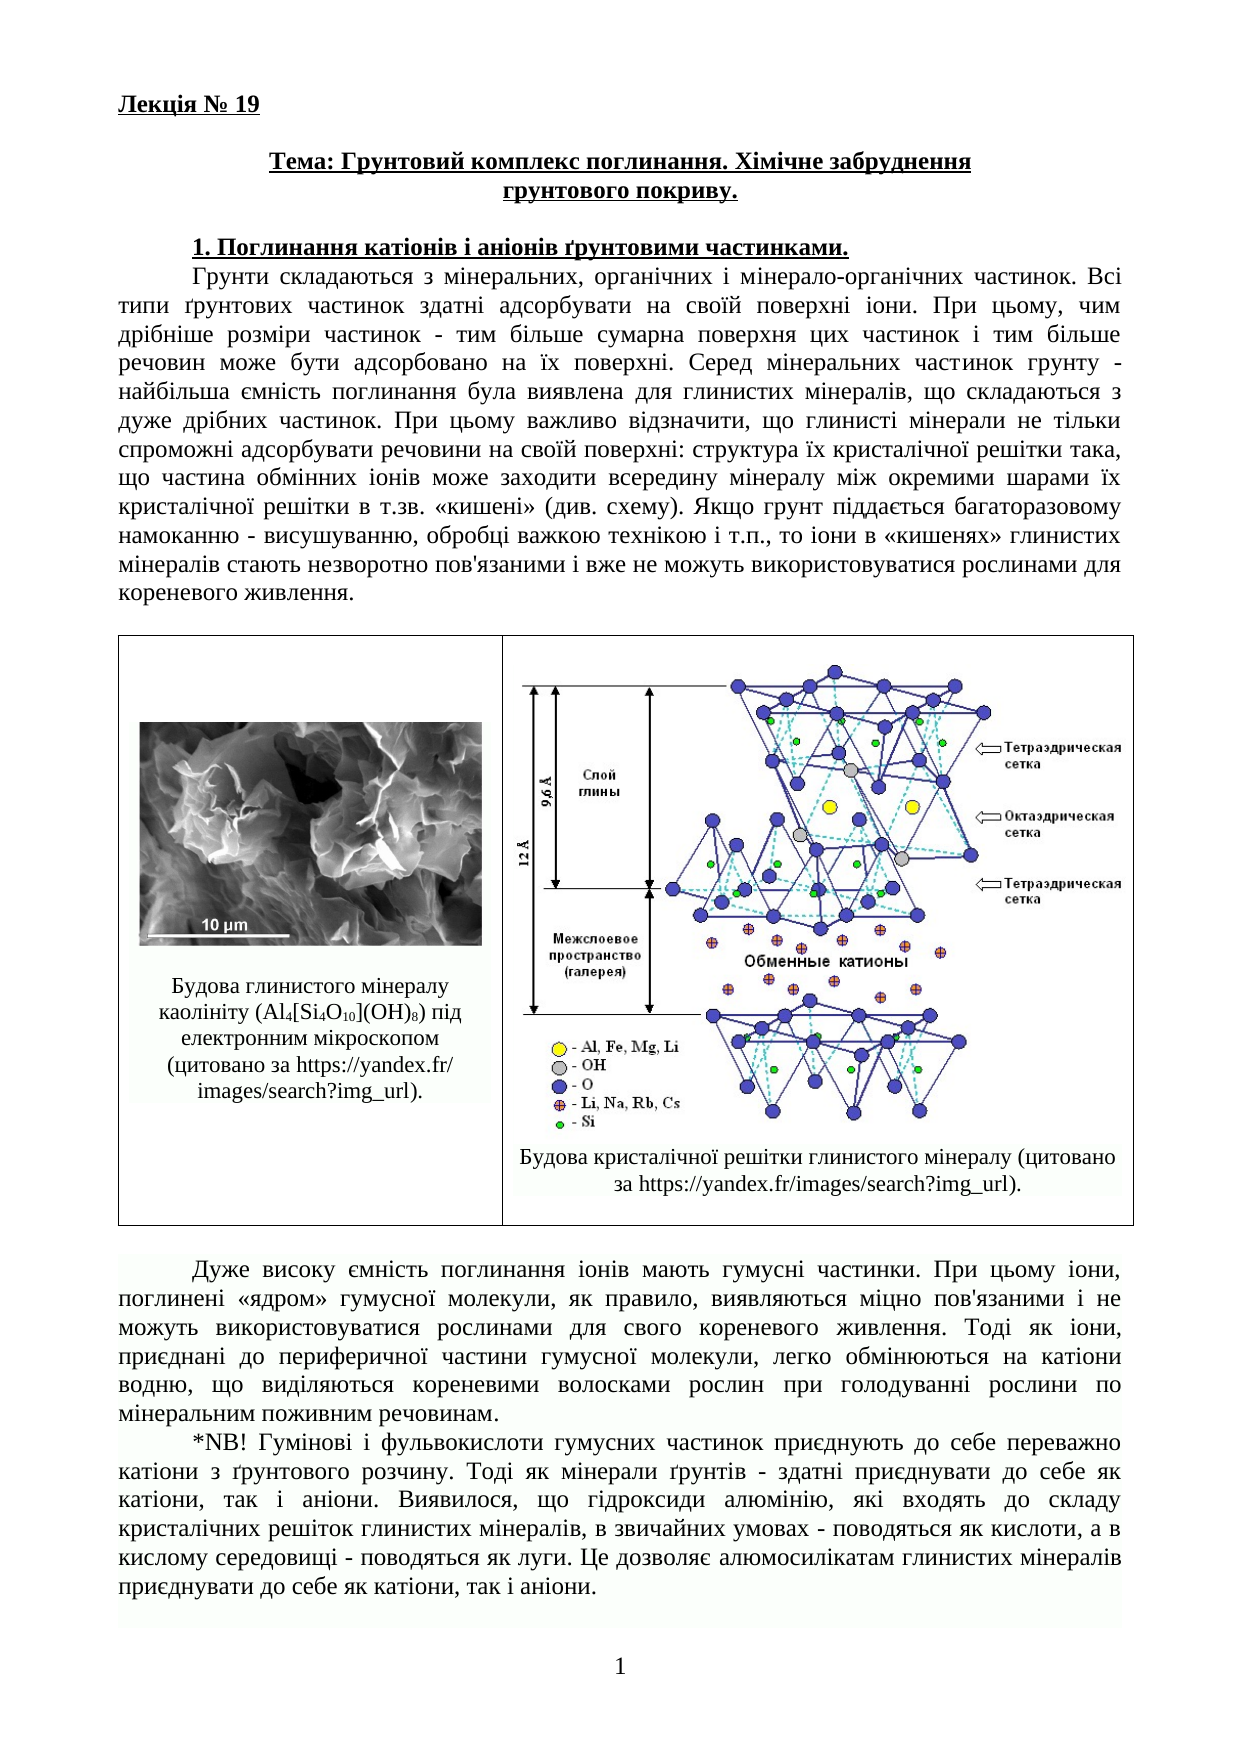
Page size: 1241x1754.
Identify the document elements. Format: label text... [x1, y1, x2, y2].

text Тема: Грунтовий комплекс поглинання. Хімічне забруднення [118, 146, 1122, 175]
text Лекція № 19 [118, 89, 1122, 117]
picture [137, 722, 484, 946]
text Грунти складаються з мінеральних, органічних і мінерало-органічних частинок. Всі типи ґрунтових частинок здатні адсорбувати на своїй поверхні іони. При цьому, чим дрібніше розміри частинок - тим більше сумарна поверхня цих частинок і тим більше речовин може бути адсорбовано на їх поверхні. Серед мінеральних частинок грунту - найбільша ємність поглинання була виявлена ​​для глинистих мінералів, що складаються з дуже дрібних частинок. При цьому важливо відзначити, що глинисті мінерали не тільки спроможні адсорбувати речовини на своїй поверхні: структура їх кристалічної решітки така, що частина обмінних іонів може заходити всередину мінералу між окремими шарами їх кристалічної решітки в т.зв. «кишені» (див. схему). Якщо грунт піддається багаторазовому намоканню - висушуванню, обробці важкою технікою і т.п., то іони в «кишенях» глинистих мінералів стають незворотно пов'язаними і вже не можуть використовуватися рослинами для кореневого живлення. [118, 261, 1122, 606]
table_header Будова кристалічної решітки глинистого мінералу (цитовано за https://yandex.fr/images/search?img_url). [503, 636, 1133, 1225]
text грунтового покриву. [118, 175, 1122, 204]
picture [513, 664, 1132, 1144]
text *NB! Гумінові і фульвокислоти гумусних частинок приєднують до себе переважно катіони з ґрунтового розчину. Тоді як мінерали ґрунтів - здатні приєднувати до себе як катіони, так і аніони. Виявилося, що гідроксиди алюмінію, які входять до складу кристалічних решіток глинистих мінералів, в звичайних умовах - поводяться як кислоти, а в кислому середовищі - поводяться як луги. Це дозволяє алюмосилікатам глинистих мінералів приєднувати до себе як катіони, так і аніони. [118, 1427, 1122, 1599]
text Дуже високу ємність поглинання іонів мають гумусні частинки. При цьому іони, поглинені «ядром» гумусної молекули, як правило, виявляються міцно пов'язаними і не можуть використовуватися рослинами для свого кореневого живлення. Тоді як іони, приєднані до периферичної частини гумусної молекули, легко обмінюються на катіони водню, що виділяються кореневими волосками рослин при голодуванні рослини по мінеральним поживним речовинам. [118, 1254, 1122, 1427]
text 1. Поглинання катіонів і аніонів ґрунтовими частинками. [118, 232, 1122, 261]
table_header Будова глинистого мінералу каолініту (Аl4[Sі4О10](ОН)8) під електронним мікроскопом (цитовано за https://yandex.fr/ images/search?img_url). [119, 636, 502, 1225]
